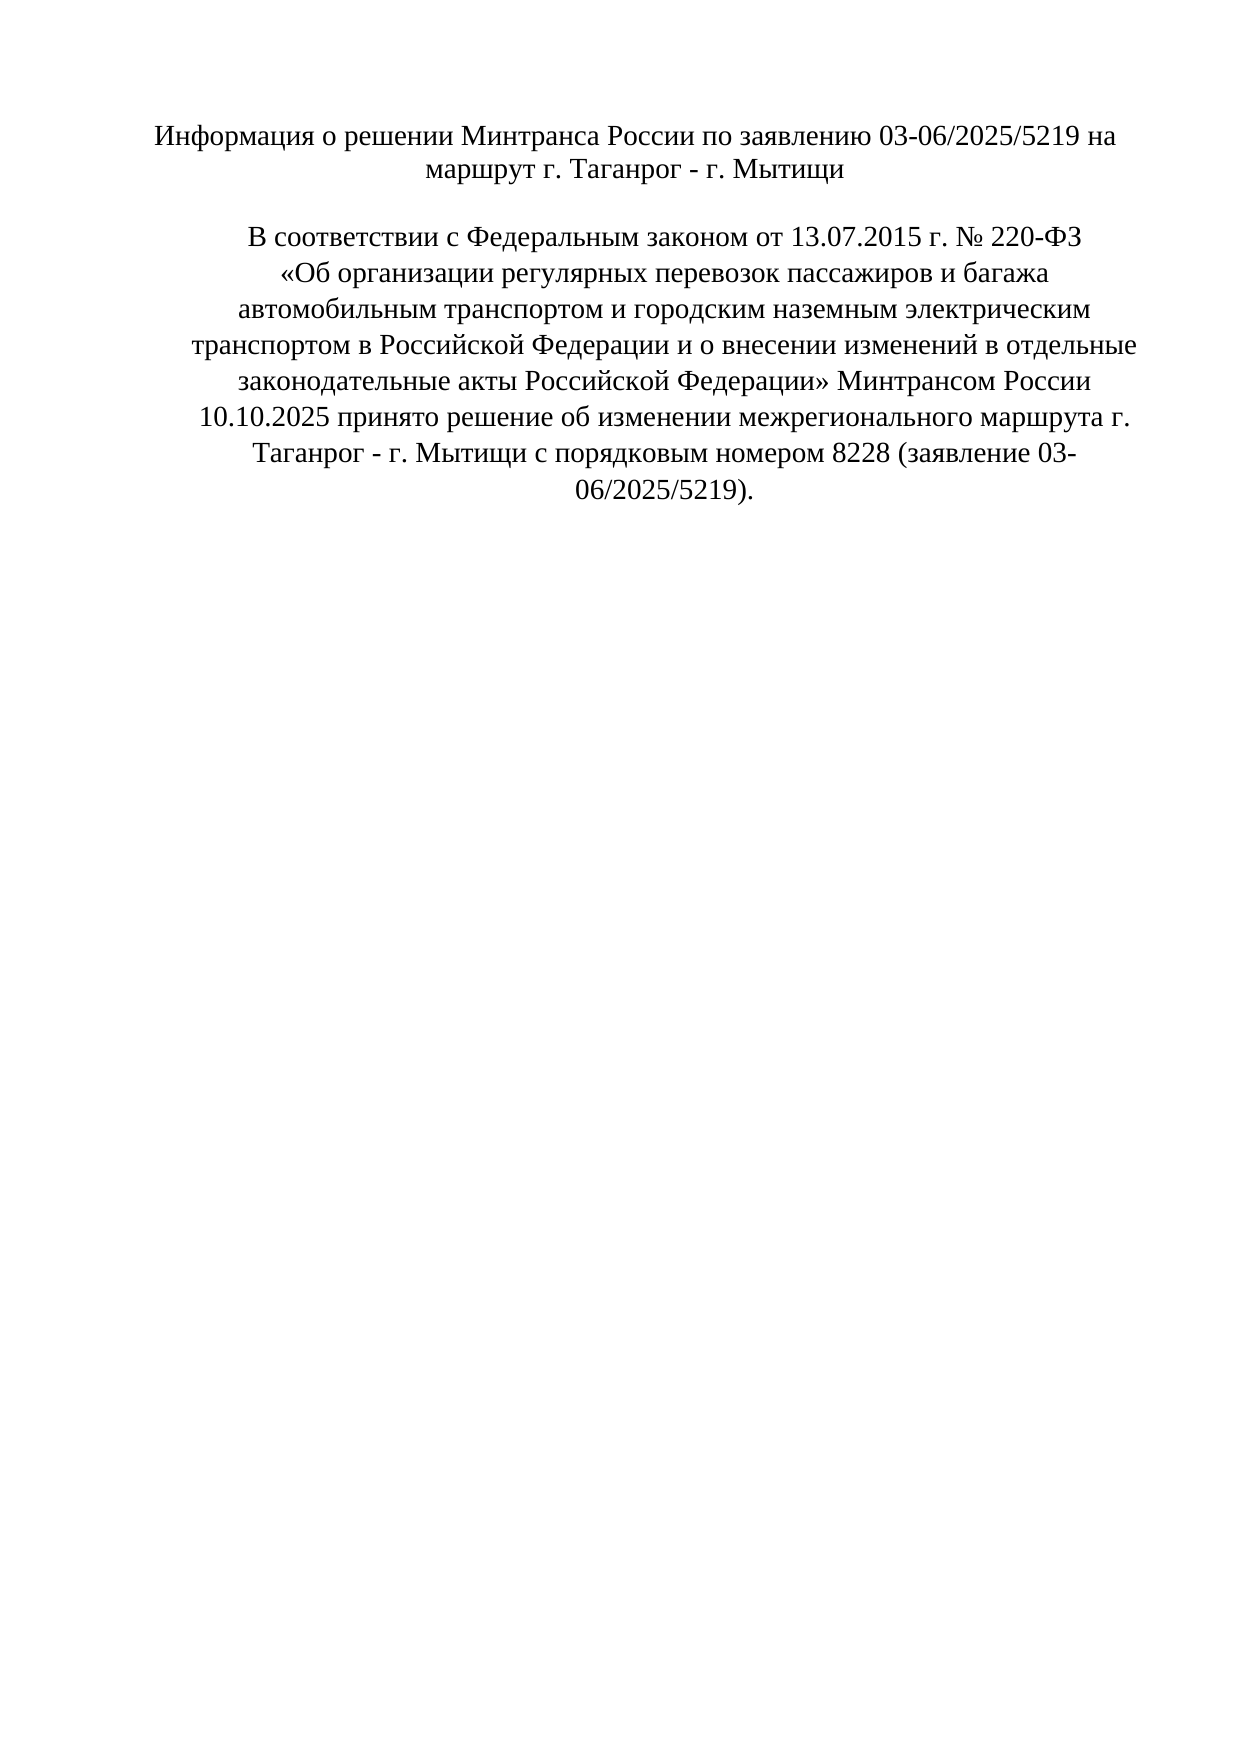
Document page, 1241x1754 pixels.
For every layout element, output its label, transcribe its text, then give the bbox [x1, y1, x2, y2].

text Информация о решении Минтранса России по заявлению 03-06/2025/5219 на маршрут г. Таганрог - г. Мытищи [118, 118, 1152, 185]
text В соответствии с Федеральным законом от 13.07.2015 г. № 220-ФЗ «Об организации регулярных перевозок пассажиров и багажа автомобильным транспортом и городским наземным электрическим транспортом в Российской Федерации и о внесении изменений в отдельные законодательные акты Российской Федерации» Минтрансом России 10.10.2025 принято решение об изменении межрегионального маршрута г. Таганрог - г. Мытищи с порядковым номером 8228 (заявление 03-06/2025/5219). [177, 219, 1152, 505]
